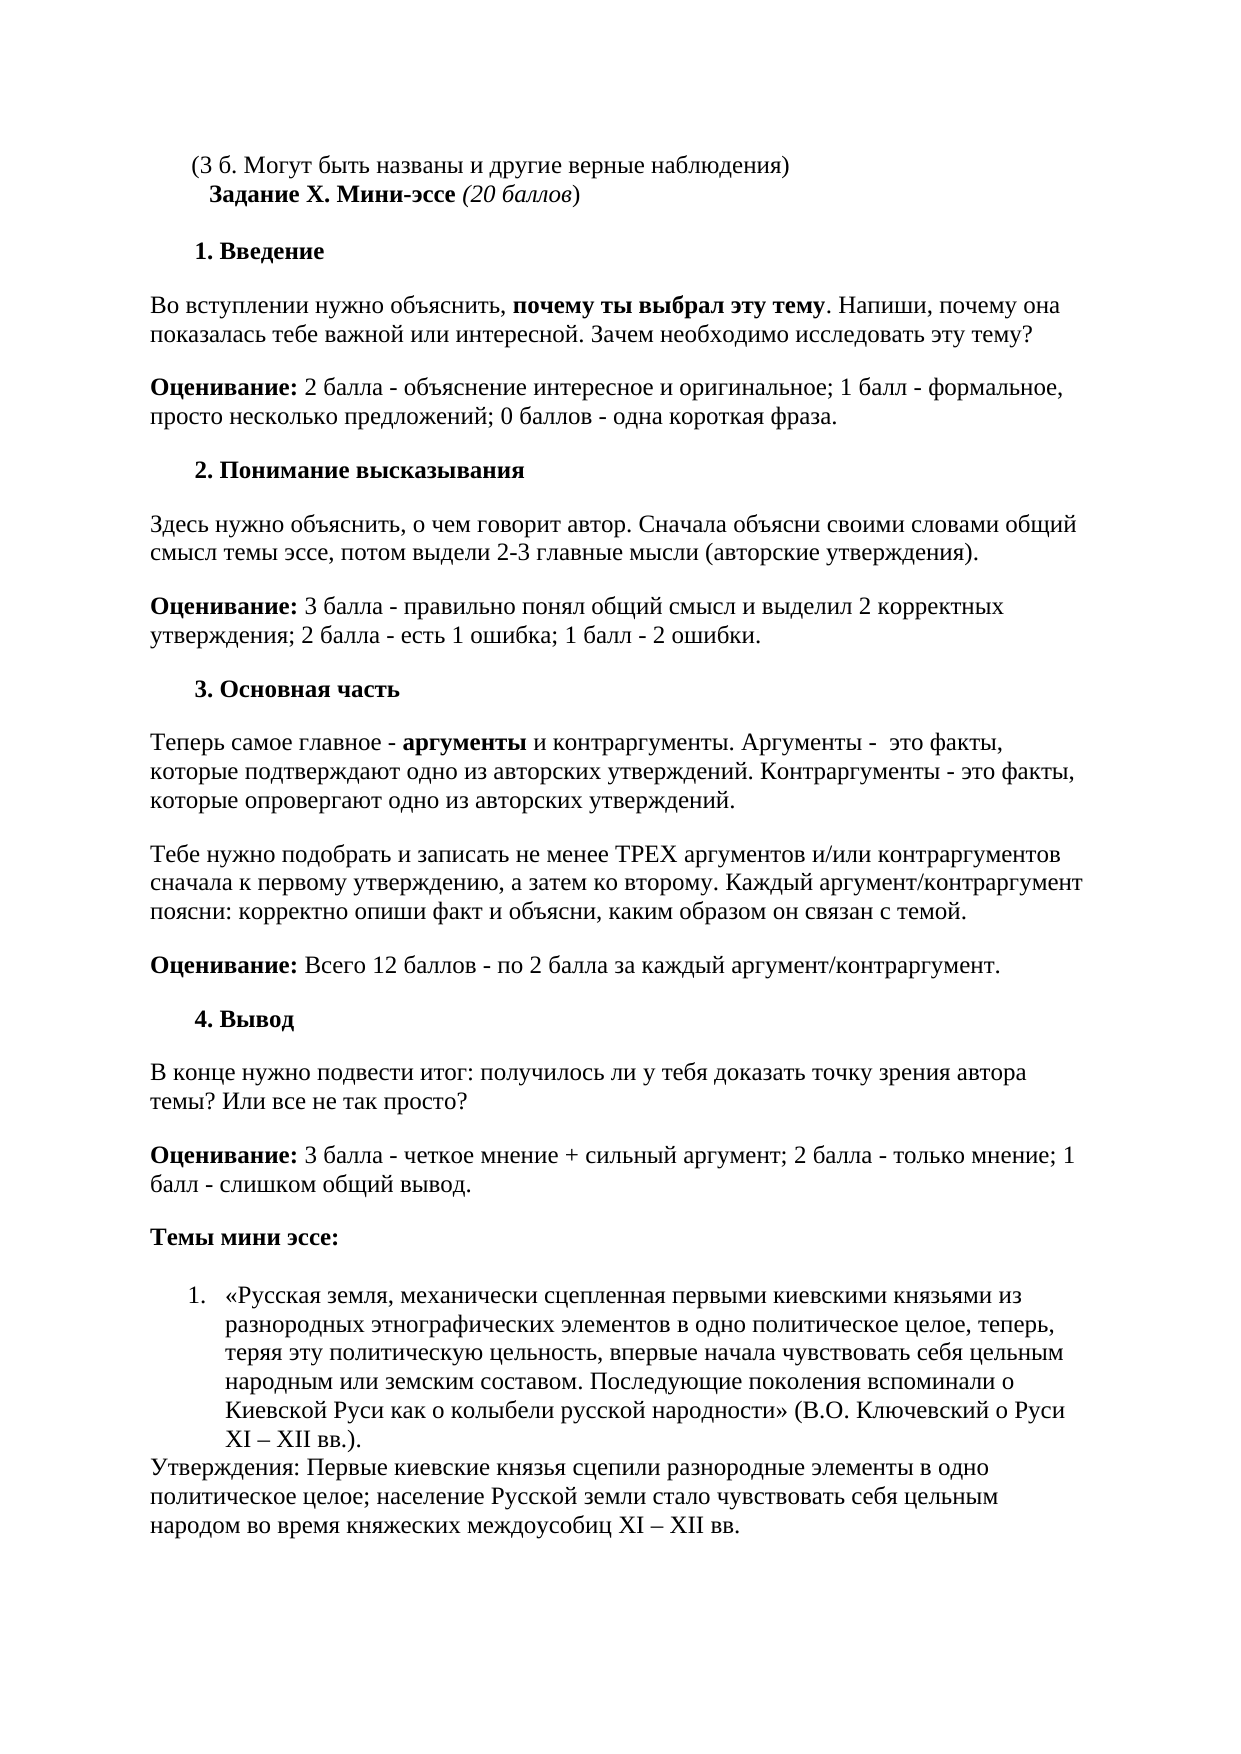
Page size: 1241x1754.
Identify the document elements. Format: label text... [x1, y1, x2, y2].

text Теперь самое главное - аргументы и контраргументы. Аргументы - это факты, которые подтверждают одно из авторских утверждений. Контраргументы - это факты, которые опровергают одно из авторских утверждений. [150, 727, 1094, 814]
text Во вступлении нужно объяснить, почему ты выбрал эту тему. Напиши, почему она показалась тебе важной или интересной. Зачем необходимо исследовать эту тему? [150, 290, 1094, 347]
text Тебе нужно подобрать и записать не менее ТРЕХ аргументов и/или контраргументов сначала к первому утверждению, а затем ко второму. Каждый аргумент/контраргумент поясни: корректно опиши факт и объясни, каким образом он связан с темой. [150, 839, 1094, 925]
text 4. Вывод [194, 1004, 1094, 1032]
text Утверждения: Первые киевские князья сцепили разнородные элементы в одно политическое целое; население Русской земли стало чувствовать себя цельным народом во время княжеских междоусобиц XI – XII вв. [150, 1452, 1094, 1539]
list «Русская земля, механически сцепленная первыми киевскими князьями из разнородных этнографических элементов в одно политическое целое, теперь, теряя эту политическую цельность, впервые начала чувствовать себя цельным народным или земским составом. Последующие поколения вспоминали о Киевской Руси как о колыбели русской народности» (В.О. Ключевский о Руси XI – XII вв.). [187, 1280, 1094, 1452]
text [191, 150, 1094, 179]
text Оценивание: Всего 12 баллов - по 2 балла за каждый аргумент/контраргумент. [150, 950, 1094, 979]
text Темы мини эссе: [150, 1222, 1094, 1251]
text Здесь нужно объяснить, о чем говорит автор. Сначала объясни своими словами общий смысл темы эссе, потом выдели 2-3 главные мысли (авторские утверждения). [150, 509, 1094, 566]
text 3. Основная часть [194, 674, 1094, 702]
text Оценивание: 3 балла - правильно понял общий смысл и выделил 2 корректных утверждения; 2 балла - есть 1 ошибка; 1 балл - 2 ошибки. [150, 591, 1094, 649]
text В конце нужно подвести итог: получилось ли у тебя доказать точку зрения автора темы? Или все не так просто? [150, 1057, 1094, 1115]
text Задание Х. Мини-эссе (20 баллов) [194, 179, 1094, 207]
text 1. Введение [194, 236, 1094, 265]
text Оценивание: 2 балла - объяснение интересное и оригинальное; 1 балл - формальное, просто несколько предложений; 0 баллов - одна короткая фраза. [150, 372, 1094, 430]
text 2. Понимание высказывания [194, 455, 1094, 484]
text Оценивание: 3 балла - четкое мнение + сильный аргумент; 2 балла - только мнение; 1 балл - слишком общий вывод. [150, 1140, 1094, 1197]
